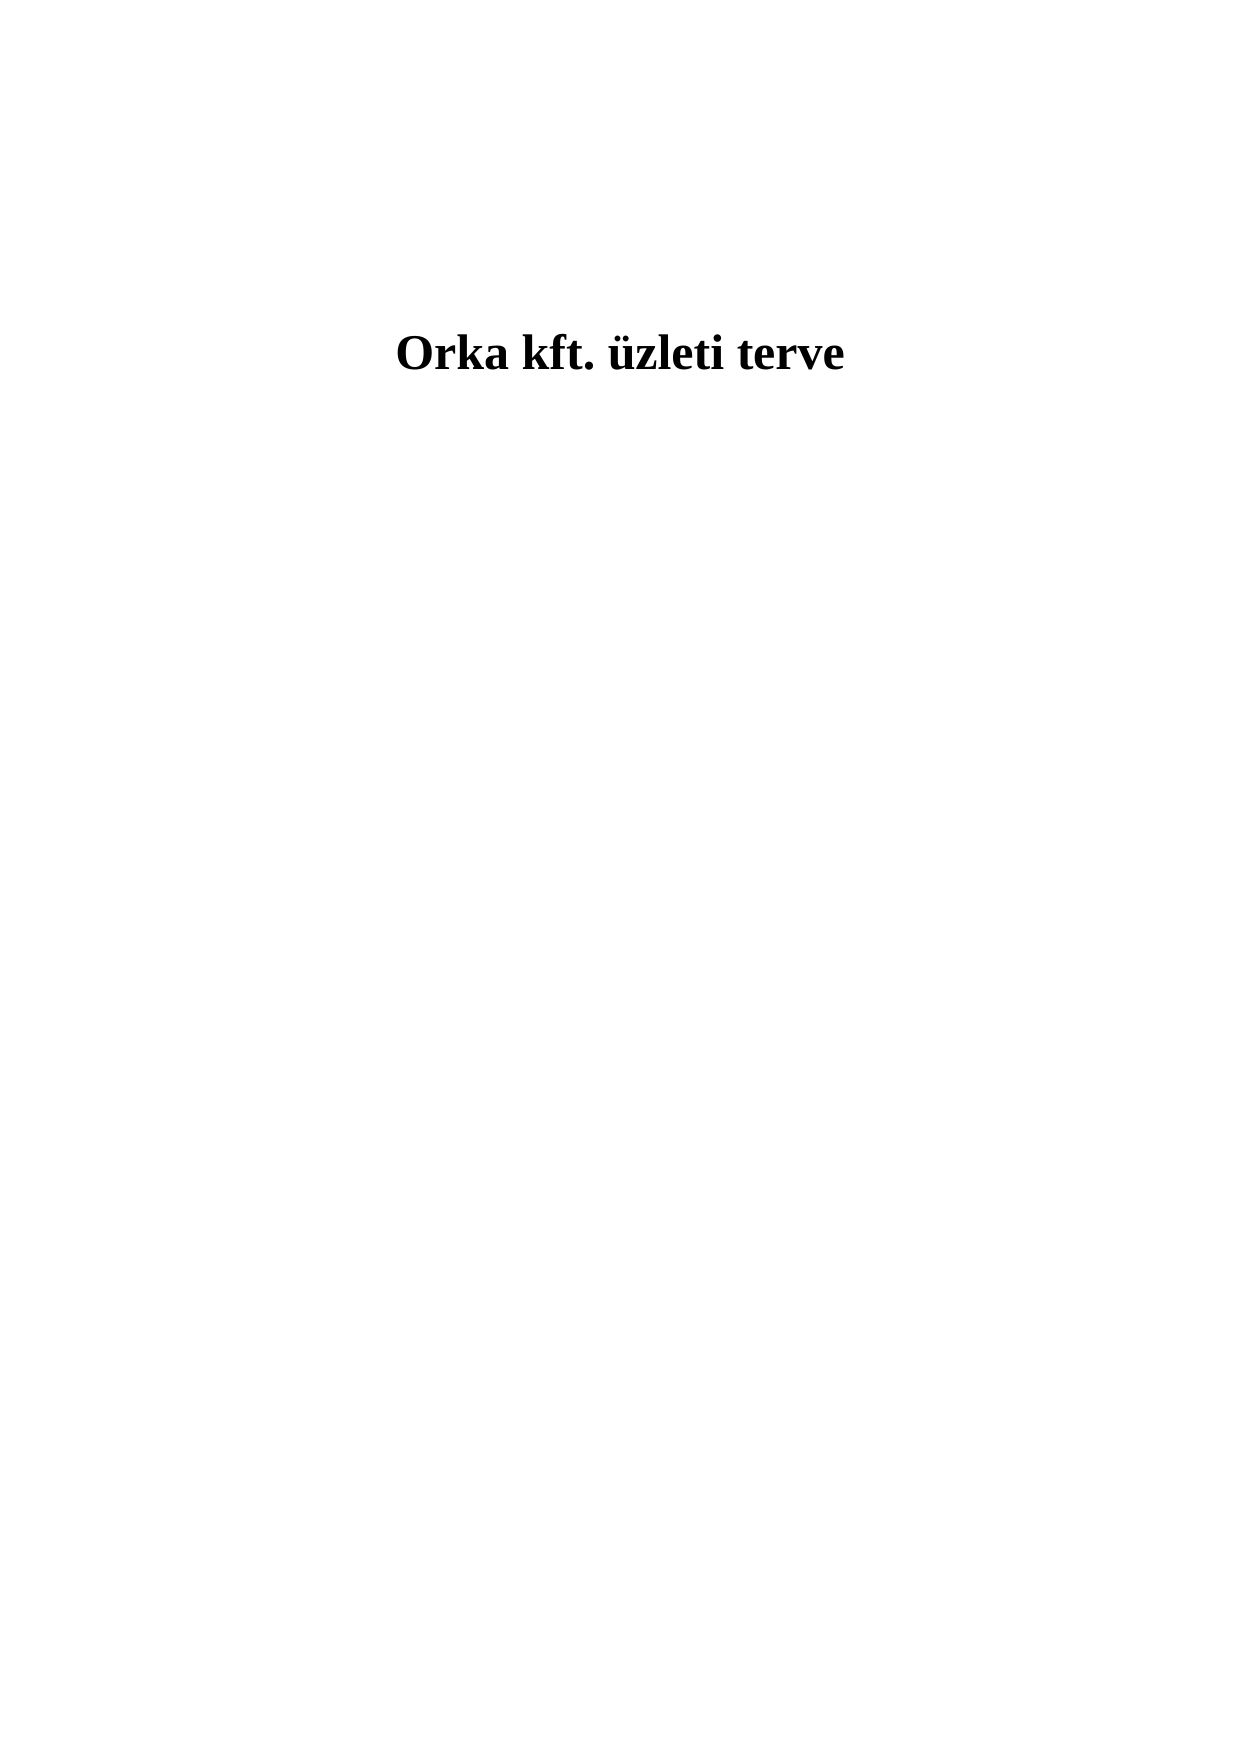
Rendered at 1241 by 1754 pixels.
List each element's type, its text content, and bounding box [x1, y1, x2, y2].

text Orka kft. üzleti terve [148, 323, 1093, 380]
